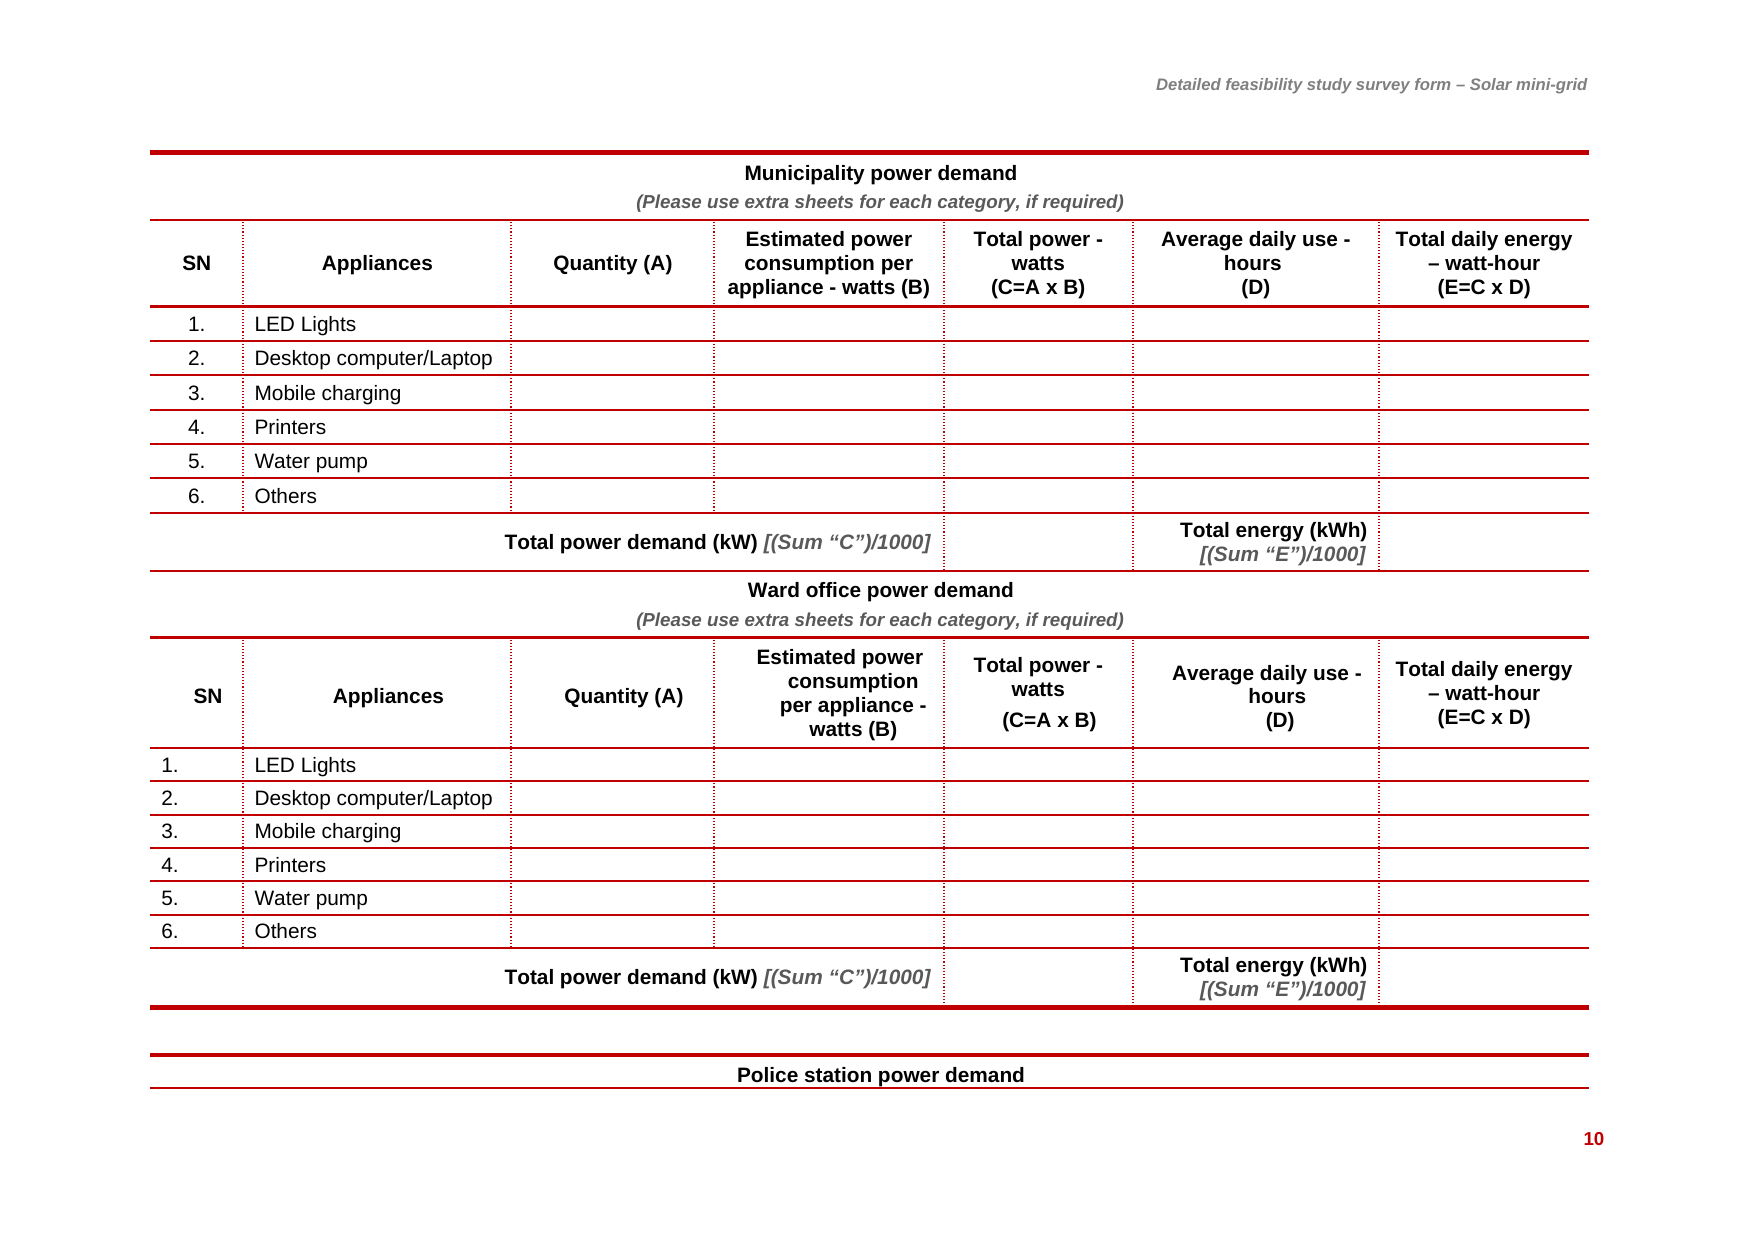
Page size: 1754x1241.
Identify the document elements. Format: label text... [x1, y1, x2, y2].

table_cell LED Lights [243, 308, 511, 340]
table_cell [1379, 949, 1589, 1005]
table_cell [1133, 342, 1378, 374]
table_header Municipality power demand (Please use extra sheets for each category, if required) [150, 155, 1589, 219]
table_cell Mobile charging [243, 816, 511, 847]
table_cell 5. [150, 882, 243, 913]
table_cell Average daily use - hours (D) [1133, 639, 1378, 747]
table_cell Appliances [243, 221, 511, 305]
table_cell [511, 782, 714, 813]
table_cell Total daily energy – watt-hour (E=C x D) [1379, 639, 1589, 747]
table_cell [1133, 376, 1378, 408]
table_cell Estimated power consumption per appliance - watts (B) [714, 221, 943, 305]
table_cell Total power - watts (C=A x B) [944, 639, 1133, 747]
table_cell Others [243, 916, 511, 947]
table_cell 1. [150, 749, 243, 780]
table_cell [944, 782, 1133, 813]
table_cell 4. [150, 849, 243, 880]
table_cell Water pump [243, 445, 511, 477]
table_cell 1. [150, 308, 243, 340]
table_cell Desktop computer/Laptop [243, 342, 511, 374]
table_cell [714, 342, 943, 374]
table_cell [1379, 514, 1589, 570]
table_cell [944, 882, 1133, 913]
table_cell [1379, 749, 1589, 780]
table_cell [1379, 782, 1589, 813]
table_cell [944, 816, 1133, 847]
table_cell Average daily use - hours (D) [1133, 221, 1378, 305]
table_cell Desktop computer/Laptop [243, 782, 511, 813]
table_cell [714, 882, 943, 913]
table_cell [1379, 916, 1589, 947]
table_cell [1133, 479, 1378, 512]
table_cell Total power demand (kW) [(Sum “C”)/1000] [150, 949, 943, 1005]
table_cell [714, 782, 943, 813]
table_cell [944, 849, 1133, 880]
table_cell 3. [150, 376, 243, 408]
table_cell 6. [150, 479, 243, 512]
table_cell [1133, 916, 1378, 947]
table_cell [714, 916, 943, 947]
table_cell [714, 308, 943, 340]
table_cell 5. [150, 445, 243, 477]
table_cell Quantity (A) [511, 639, 714, 747]
table_cell [944, 376, 1133, 408]
table_cell [944, 514, 1133, 570]
table_cell [714, 479, 943, 512]
table_cell [1133, 445, 1378, 477]
table_cell [944, 949, 1133, 1005]
table_cell [944, 916, 1133, 947]
table_cell [511, 445, 714, 477]
table_cell [1133, 308, 1378, 340]
table_cell [1133, 816, 1378, 847]
table_cell [511, 376, 714, 408]
table_cell 4. [150, 411, 243, 443]
table_cell [511, 916, 714, 947]
table_cell [944, 479, 1133, 512]
table_cell Mobile charging [243, 376, 511, 408]
table_cell LED Lights [243, 749, 511, 780]
table_cell Printers [243, 849, 511, 880]
table_cell SN [150, 639, 243, 747]
table_cell [944, 411, 1133, 443]
table_cell [714, 445, 943, 477]
table_cell Total power - watts (C=A x B) [944, 221, 1133, 305]
table_cell SN [150, 221, 243, 305]
table_cell [714, 749, 943, 780]
table_cell [511, 816, 714, 847]
table_cell [714, 376, 943, 408]
table_cell [1133, 749, 1378, 780]
table_cell [1133, 849, 1378, 880]
table_cell [1379, 445, 1589, 477]
table_cell Quantity (A) [511, 221, 714, 305]
table_cell [714, 816, 943, 847]
table_cell [714, 849, 943, 880]
table_cell [1133, 411, 1378, 443]
table_cell Total daily energy – watt-hour (E=C x D) [1379, 221, 1589, 305]
table_cell [511, 479, 714, 512]
table_cell [944, 308, 1133, 340]
table_cell [1379, 376, 1589, 408]
table_cell Estimated power consumption per appliance - watts (B) [714, 639, 943, 747]
table_cell [511, 411, 714, 443]
table_cell [1379, 342, 1589, 374]
table_cell [1379, 816, 1589, 847]
table_cell [714, 411, 943, 443]
table_cell [511, 849, 714, 880]
table_cell [944, 749, 1133, 780]
table_cell 6. [150, 916, 243, 947]
table_cell 2. [150, 342, 243, 374]
table_cell [944, 342, 1133, 374]
table_cell [1133, 782, 1378, 813]
table_cell Water pump [243, 882, 511, 913]
table_cell 2. [150, 782, 243, 813]
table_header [150, 1057, 1589, 1087]
table_cell [1379, 479, 1589, 512]
table_cell Total energy (kWh) [(Sum “E”)/1000] [1133, 514, 1378, 570]
table_cell [944, 445, 1133, 477]
table_cell [511, 342, 714, 374]
table_cell Ward office power demand (Please use extra sheets for each category, if required) [150, 572, 1589, 636]
table_cell Total power demand (kW) [(Sum “C”)/1000] [150, 514, 943, 570]
table_cell 3. [150, 816, 243, 847]
table_cell [1133, 882, 1378, 913]
table_cell [511, 749, 714, 780]
table_cell Others [243, 479, 511, 512]
table_cell [511, 882, 714, 913]
table_cell [1379, 849, 1589, 880]
table_cell Appliances [243, 639, 511, 747]
table_cell Total energy (kWh) [(Sum “E”)/1000] [1133, 949, 1378, 1005]
table_cell [1379, 882, 1589, 913]
table_cell Printers [243, 411, 511, 443]
table_cell [1379, 308, 1589, 340]
table_cell [511, 308, 714, 340]
table_cell [1379, 411, 1589, 443]
